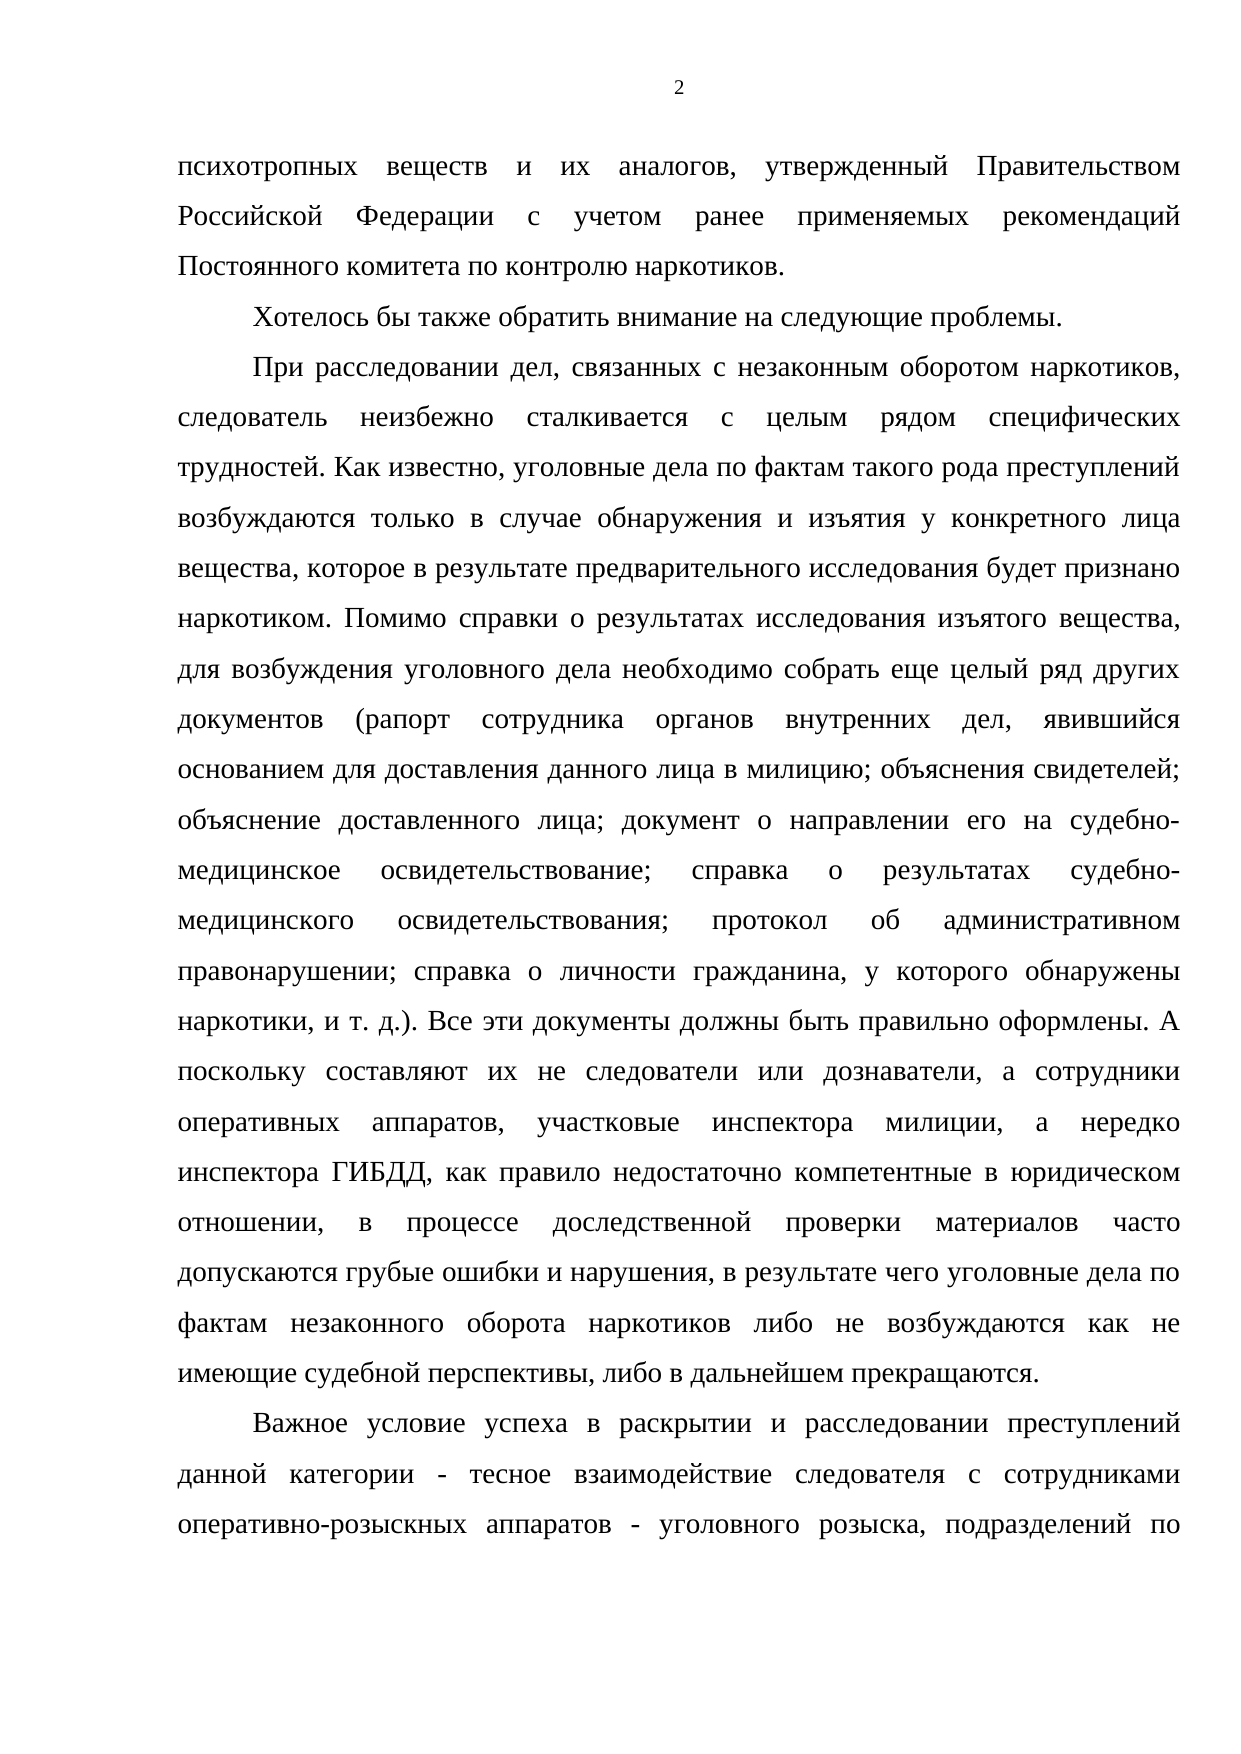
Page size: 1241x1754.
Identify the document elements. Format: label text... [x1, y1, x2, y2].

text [177, 1406, 1181, 1540]
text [177, 148, 1181, 282]
text При расследовании дел, связанных с незаконным оборотом наркотиков, следователь неизбежно сталкивается с целым рядом специфических трудностей. Как известно, уголовные дела по фактам такого рода преступлений возбуждаются только в случае обнаружения и изъятия у конкретного лица вещества, которое в результате предварительного исследования будет признано наркотиком. Помимо справки о результатах исследования изъятого вещества, для возбуждения уголовного дела необходимо собрать еще целый ряд других документов (рапорт сотрудника органов внутренних дел, явившийся основанием для доставления данного лица в милицию; объяснения свидетелей; объяснение доставленного лица; документ о направлении его на судебно-медицинское освидетельствование; справка о результатах судебно-медицинского освидетельствования; протокол об административном правонарушении; справка о личности гражданина, у которого обнаружены наркотики, и т. д.). Все эти документы должны быть правильно оформлены. А поскольку составляют их не следователи или дознаватели, а сотрудники оперативных аппаратов, участковые инспектора милиции, а нередко инспектора ГИБДД, как правило недостаточно компетентные в юридическом отношении, в процессе доследственной проверки материалов часто допускаются грубые ошибки и нарушения, в результате чего уголовные дела по фактам незаконного оборота наркотиков либо не возбуждаются как не имеющие судебной перспективы, либо в дальнейшем прекращаются. [177, 349, 1181, 1389]
text Хотелось бы также обратить внимание на следующие проблемы. [177, 299, 1181, 332]
